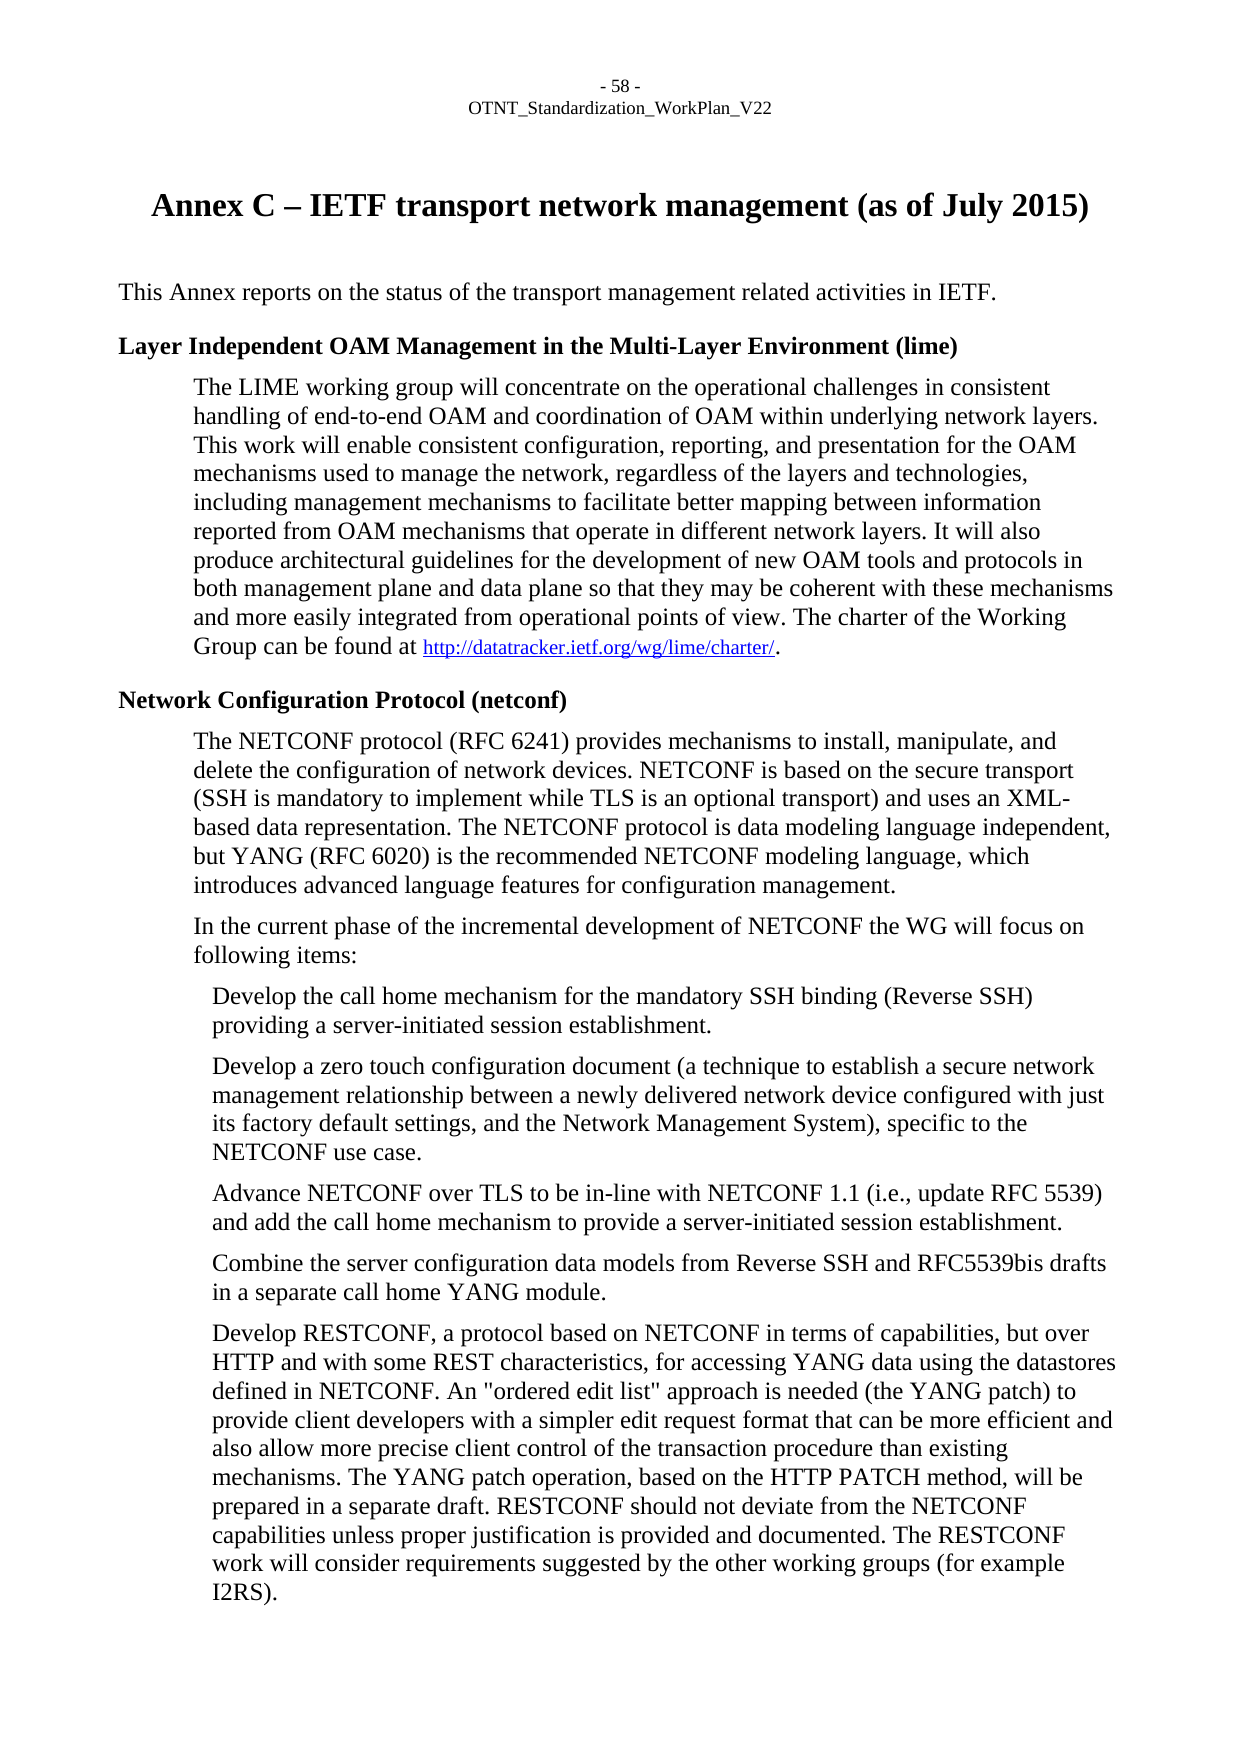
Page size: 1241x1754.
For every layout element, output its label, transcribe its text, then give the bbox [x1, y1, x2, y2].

subtitle Annex C – IETF transport network management (as of July 2015) [118, 185, 1122, 223]
text Develop RESTCONF, a protocol based on NETCONF in terms of capabilities, but over HTTP and with some REST characteristics, for accessing YANG data using the datastores defined in NETCONF. An "ordered edit list" approach is needed (the YANG patch) to provide client developers with a simpler edit request format that can be more efficient and also allow more precise client control of the transaction procedure than existing mechanisms. The YANG patch operation, based on the HTTP PATCH method, will be prepared in a separate draft. RESTCONF should not deviate from the NETCONF capabilities unless proper justification is provided and documented. The RESTCONF work will consider requirements suggested by the other working groups (for example I2RS). [212, 1318, 1122, 1606]
text Develop a zero touch configuration document (a technique to establish a secure network management relationship between a newly delivered network device configured with just its factory default settings, and the Network Management System), specific to the NETCONF use case. [212, 1051, 1122, 1166]
text In the current phase of the incremental development of NETCONF the WG will focus on following items: [193, 911, 1122, 968]
text This Annex reports on the status of the transport management related activities in IETF. [118, 277, 1122, 306]
subtitle Network Configuration Protocol (netconf) [118, 685, 1122, 713]
text Combine the server configuration data models from Reverse SSH and RFC5539bis drafts in a separate call home YANG module. [212, 1248, 1122, 1306]
text Develop the call home mechanism for the mandatory SSH binding (Reverse SSH) providing a server-initiated session establishment. [212, 981, 1122, 1038]
text The NETCONF protocol (RFC 6241) provides mechanisms to install, manipulate, and delete the configuration of network devices. NETCONF is based on the secure transport (SSH is mandatory to implement while TLS is an optional transport) and uses an XML-based data representation. The NETCONF protocol is data modeling language independent, but YANG (RFC 6020) is the recommended NETCONF modeling language, which introduces advanced language features for configuration management. [193, 726, 1122, 898]
text Advance NETCONF over TLS to be in-line with NETCONF 1.1 (i.e., update RFC 5539) and add the call home mechanism to provide a server-initiated session establishment. [212, 1178, 1122, 1236]
text The LIME working group will concentrate on the operational challenges in consistent handling of end-to-end OAM and coordination of OAM within underlying network layers. This work will enable consistent configuration, reporting, and presentation for the OAM mechanisms used to manage the network, regardless of the layers and technologies, including management mechanisms to facilitate better mapping between information reported from OAM mechanisms that operate in different network layers. It will also produce architectural guidelines for the development of new OAM tools and protocols in both management plane and data plane so that they may be coherent with these mechanisms and more easily integrated from operational points of view. The charter of the Working Group can be found at http://datatracker.ietf.org/wg/lime/charter/. [193, 372, 1122, 660]
subtitle Layer Independent OAM Management in the Multi-Layer Environment (lime) [118, 331, 1122, 360]
